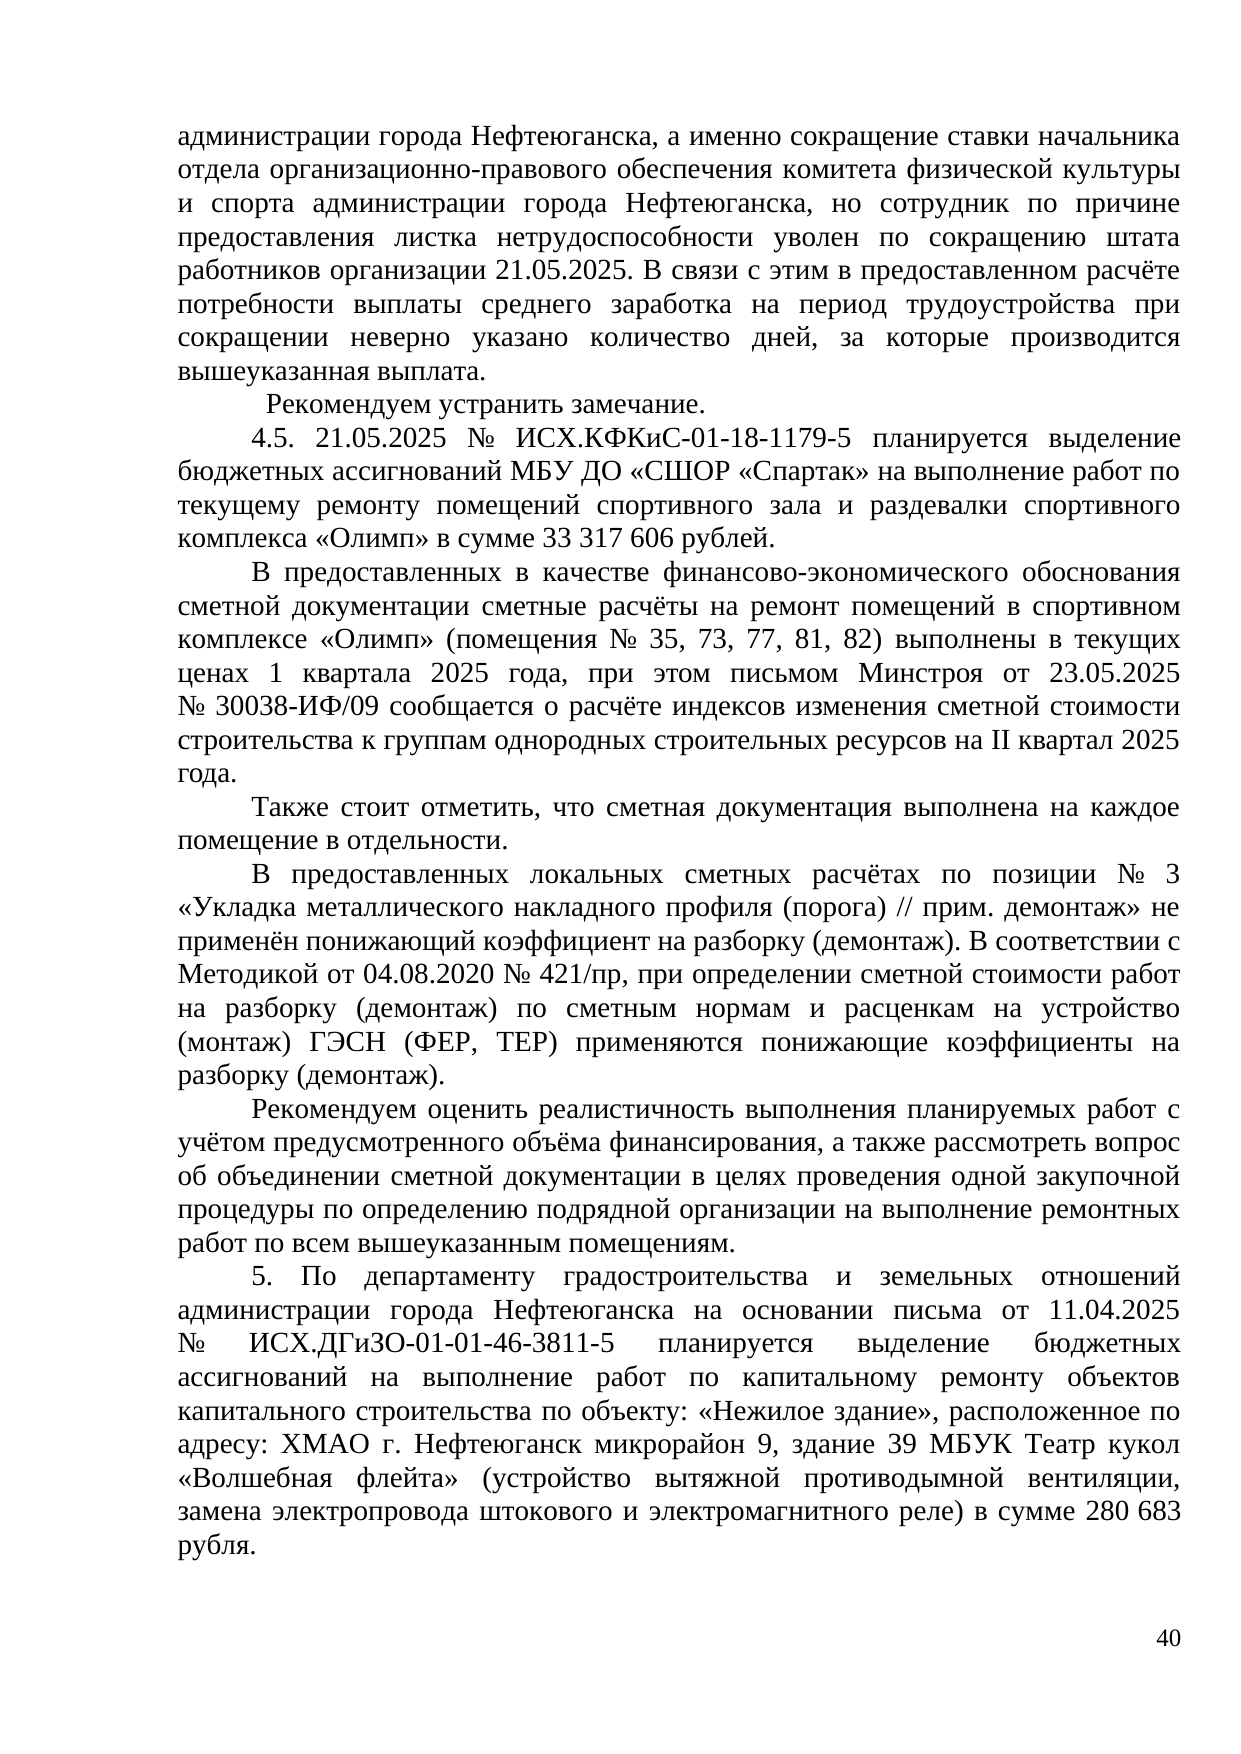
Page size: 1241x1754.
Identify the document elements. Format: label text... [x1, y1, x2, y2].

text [177, 118, 1181, 386]
text 5. По департаменту градостроительства и земельных отношений администрации города Нефтеюганска на основании письма от 11.04.2025 № ИСХ.ДГиЗО-01-01-46-3811-5 планируется выделение бюджетных ассигнований на выполнение работ по капитальному ремонту объектов капитального строительства по объекту: «Нежилое здание», расположенное по адресу: ХМАО г. Нефтеюганск микрорайон 9, здание 39 МБУК Театр кукол «Волшебная флейта» (устройство вытяжной противодымной вентиляции, замена электропровода штокового и электромагнитного реле) в сумме 280 683 рубля. [177, 1258, 1181, 1560]
text Рекомендуем оценить реалистичность выполнения планируемых работ с учётом предусмотренного объёма финансирования, а также рассмотреть вопрос об объединении сметной документации в целях проведения одной закупочной процедуры по определению подрядной организации на выполнение ремонтных работ по всем вышеуказанным помещениям. [177, 1091, 1181, 1258]
text В предоставленных локальных сметных расчётах по позиции № 3 «Укладка металлического накладного профиля (порога) // прим. демонтаж» не применён понижающий коэффициент на разборку (демонтаж). В соответствии с Методикой от 04.08.2020 № 421/пр, при определении сметной стоимости работ на разборку (демонтаж) по сметным нормам и расценкам на устройство (монтаж) ГЭСН (ФЕР, ТЕР) применяются понижающие коэффициенты на разборку (демонтаж). [177, 856, 1181, 1091]
text Также стоит отметить, что сметная документация выполнена на каждое помещение в отдельности. [177, 789, 1181, 856]
text Рекомендуем устранить замечание. [177, 386, 1181, 420]
text В предоставленных в качестве финансово-экономического обоснования сметной документации сметные расчёты на ремонт помещений в спортивном комплексе «Олимп» (помещения № 35, 73, 77, 81, 82) выполнены в текущих ценах 1 квартала 2025 года, при этом письмом Минстроя от 23.05.2025 № 30038-ИФ/09 сообщается о расчёте индексов изменения сметной стоимости строительства к группам однородных строительных ресурсов на II квартал 2025 года. [177, 554, 1181, 789]
text 4.5. 21.05.2025 № ИСХ.КФКиС-01-18-1179-5 планируется выделение бюджетных ассигнований МБУ ДО «СШОР «Спартак» на выполнение работ по текущему ремонту помещений спортивного зала и раздевалки спортивного комплекса «Олимп» в сумме 33 317 606 рублей. [177, 420, 1181, 554]
